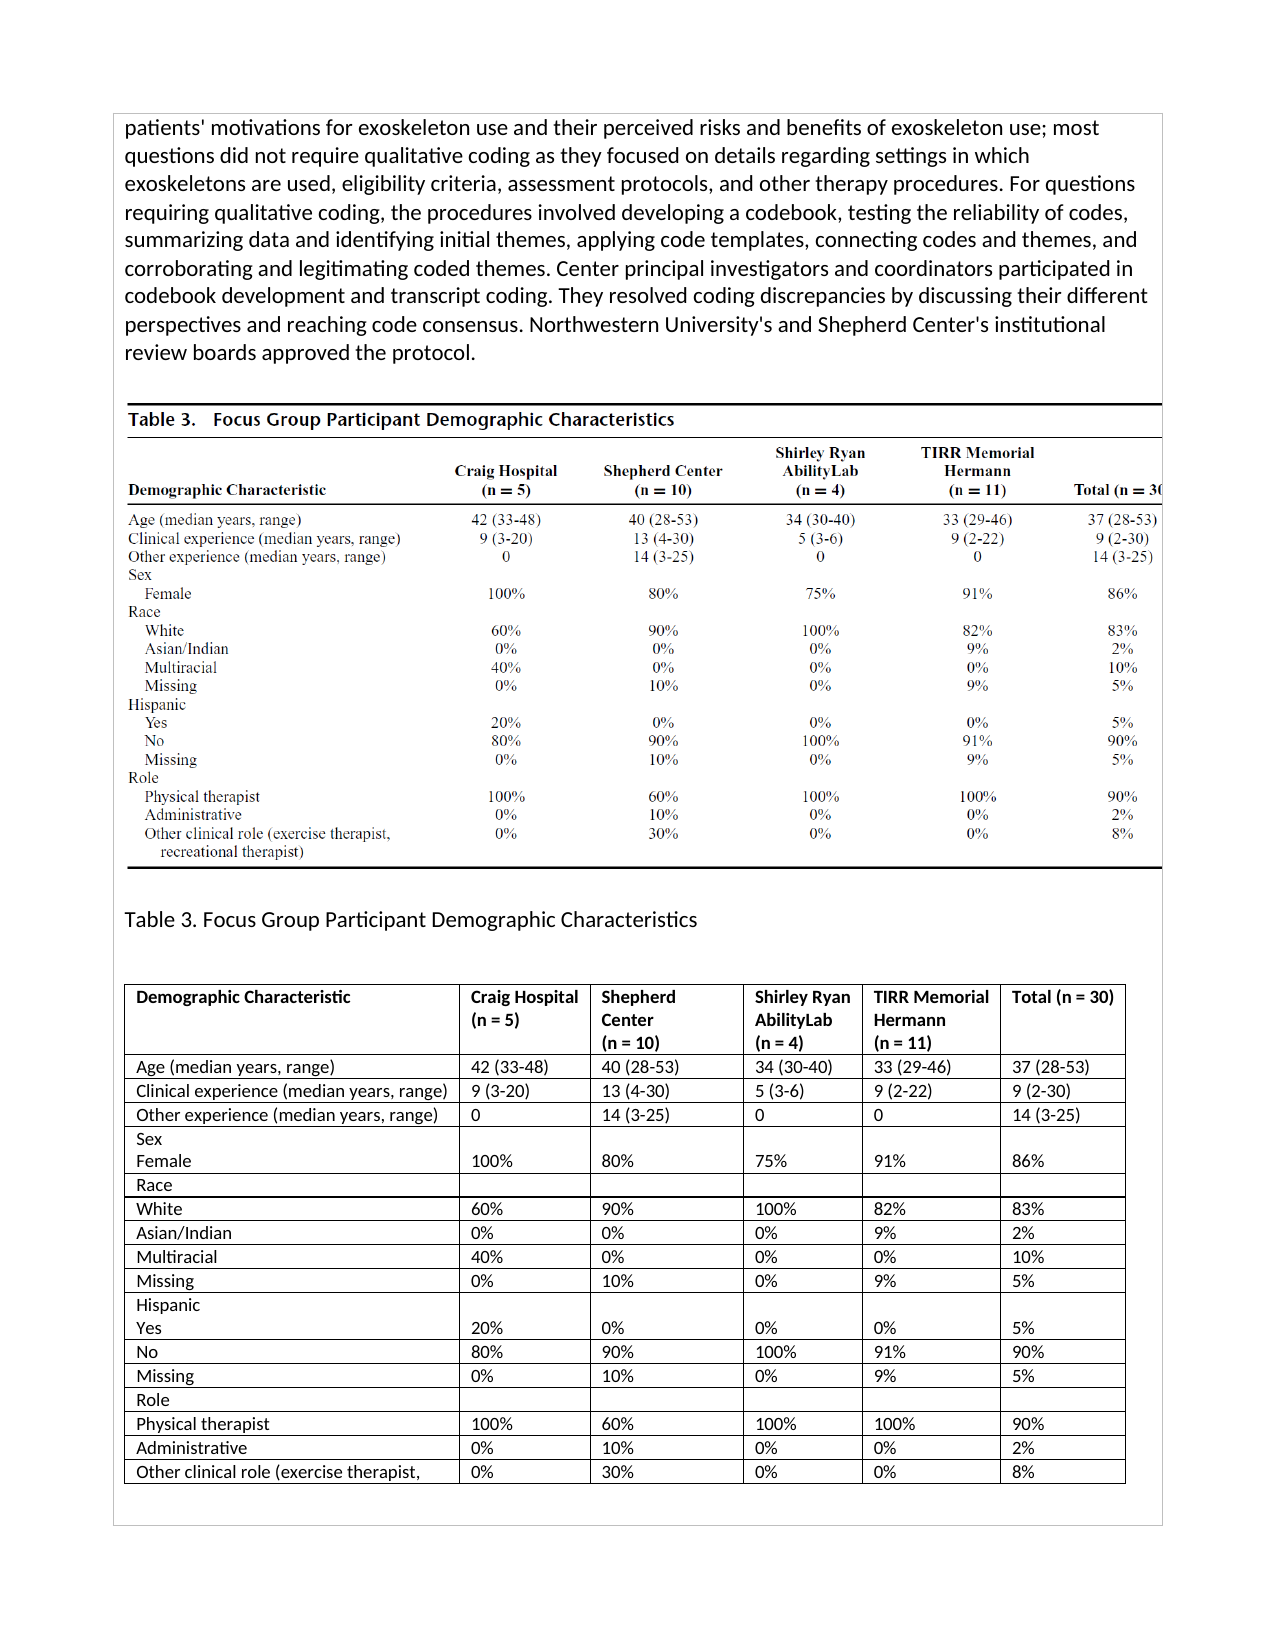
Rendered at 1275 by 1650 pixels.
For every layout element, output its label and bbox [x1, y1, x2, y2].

table_header [114, 114, 1162, 1524]
